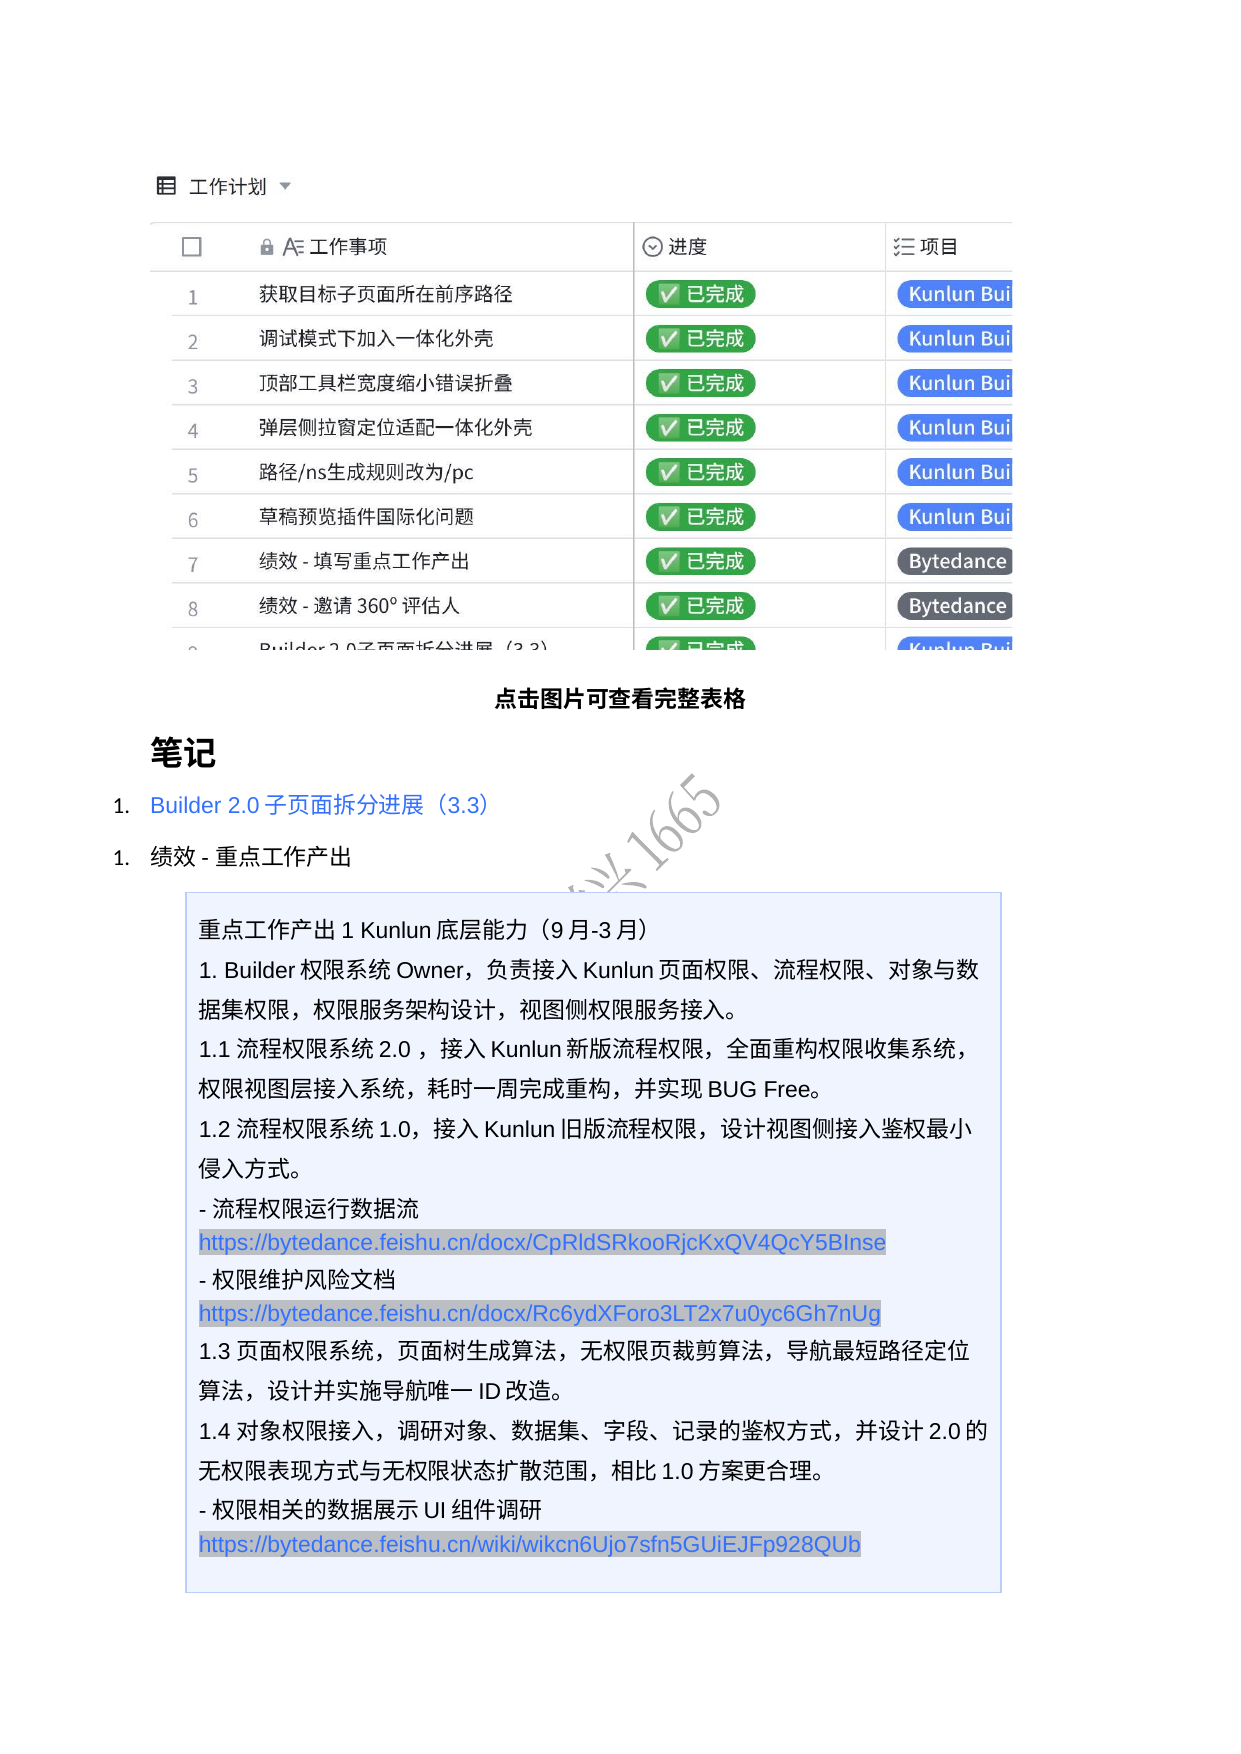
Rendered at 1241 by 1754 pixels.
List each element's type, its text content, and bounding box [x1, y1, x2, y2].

list Builder 2.0子页面拆分进展（3.3） [112, 787, 1090, 820]
picture [150, 150, 1013, 650]
list 绩效 - 重点工作产出 [112, 839, 1090, 872]
text 点击图片可查看完整表格 [150, 681, 1090, 714]
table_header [187, 893, 1000, 1592]
